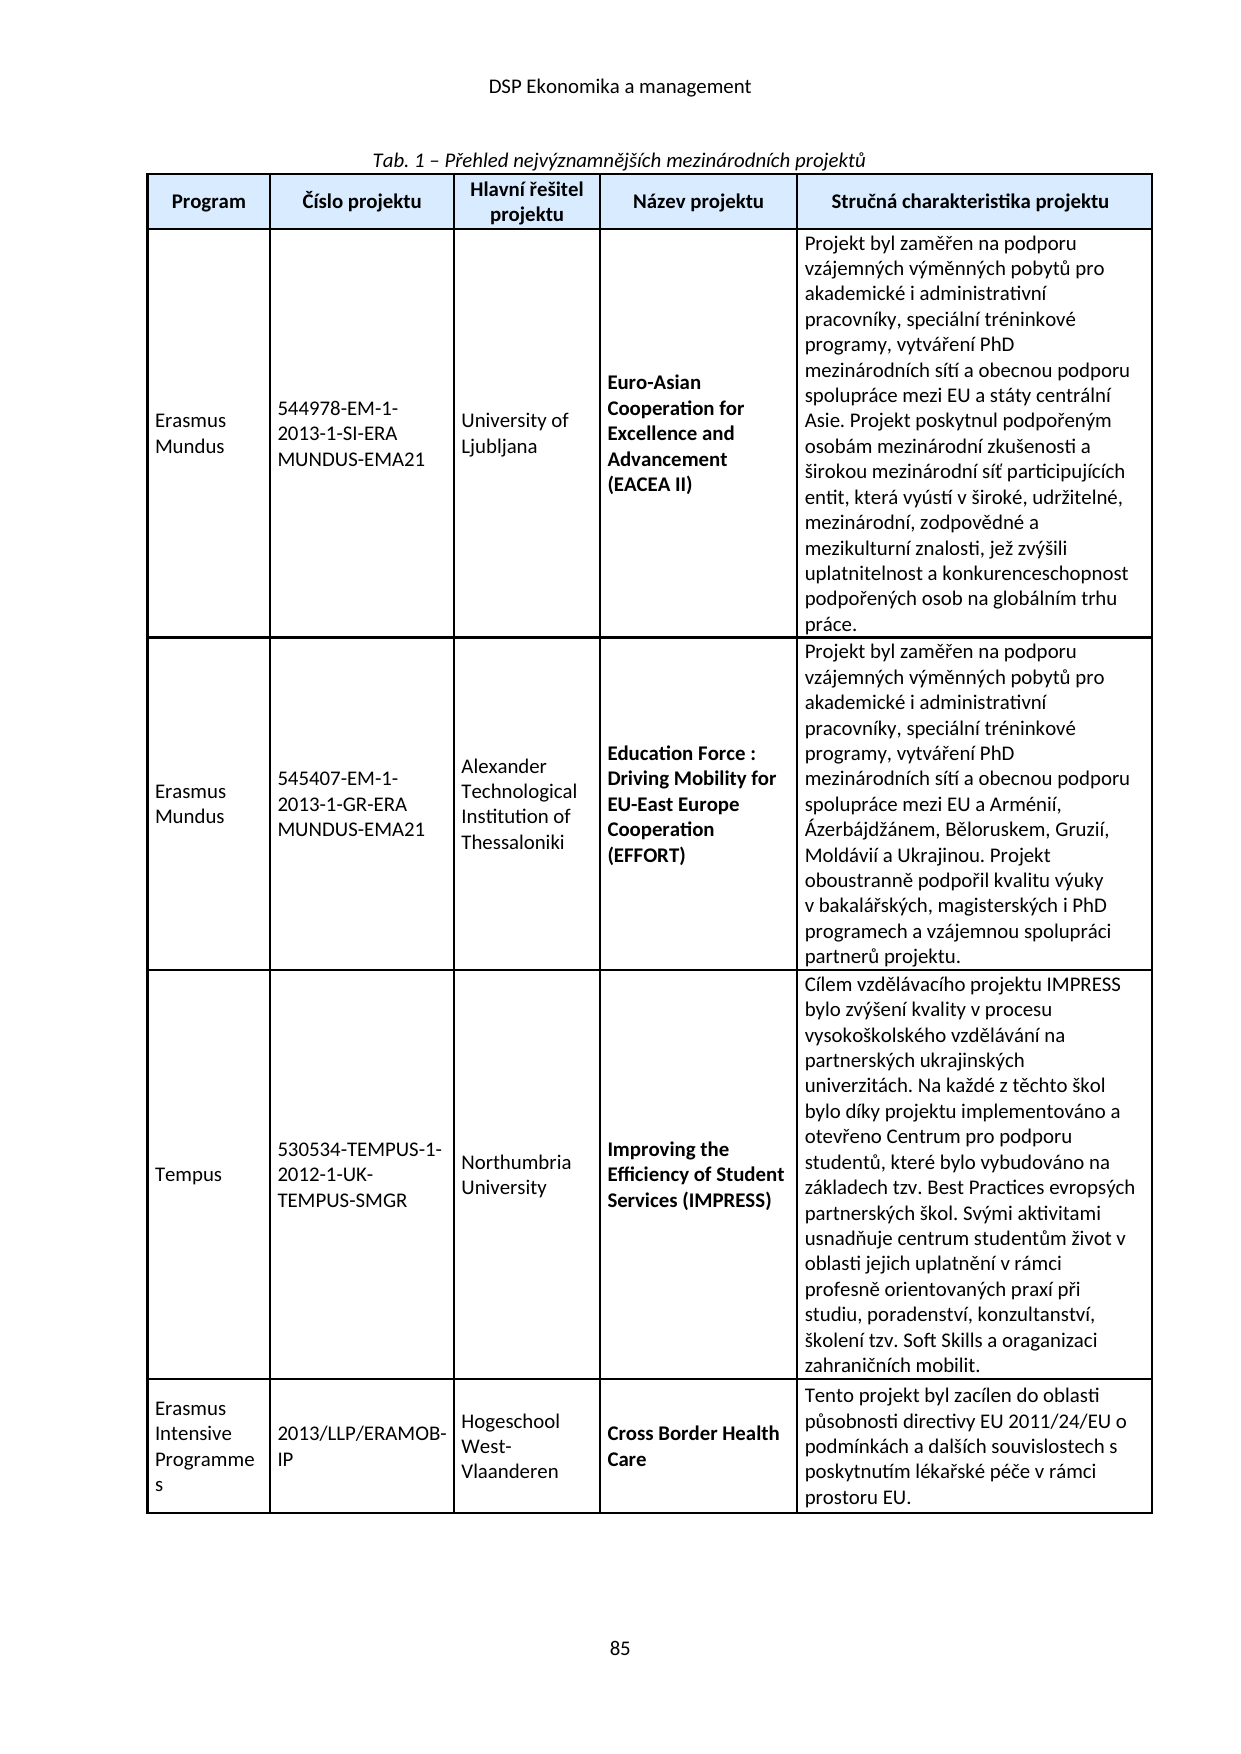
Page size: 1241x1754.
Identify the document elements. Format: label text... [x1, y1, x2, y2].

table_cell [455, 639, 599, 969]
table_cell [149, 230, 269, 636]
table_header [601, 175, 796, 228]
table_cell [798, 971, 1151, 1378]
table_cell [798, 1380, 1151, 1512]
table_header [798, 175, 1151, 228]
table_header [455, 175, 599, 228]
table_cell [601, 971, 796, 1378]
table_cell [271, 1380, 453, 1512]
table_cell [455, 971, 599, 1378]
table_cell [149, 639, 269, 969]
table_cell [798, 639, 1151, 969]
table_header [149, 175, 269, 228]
text Tab. 1 – Přehled nejvýznamnějších mezinárodních projektů [148, 148, 1093, 173]
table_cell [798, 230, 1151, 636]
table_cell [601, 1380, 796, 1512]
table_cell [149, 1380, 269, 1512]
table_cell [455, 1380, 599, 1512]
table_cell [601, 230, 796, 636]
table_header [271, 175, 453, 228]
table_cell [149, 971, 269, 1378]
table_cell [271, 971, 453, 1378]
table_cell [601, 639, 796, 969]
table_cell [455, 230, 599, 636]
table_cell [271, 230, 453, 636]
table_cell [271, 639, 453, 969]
